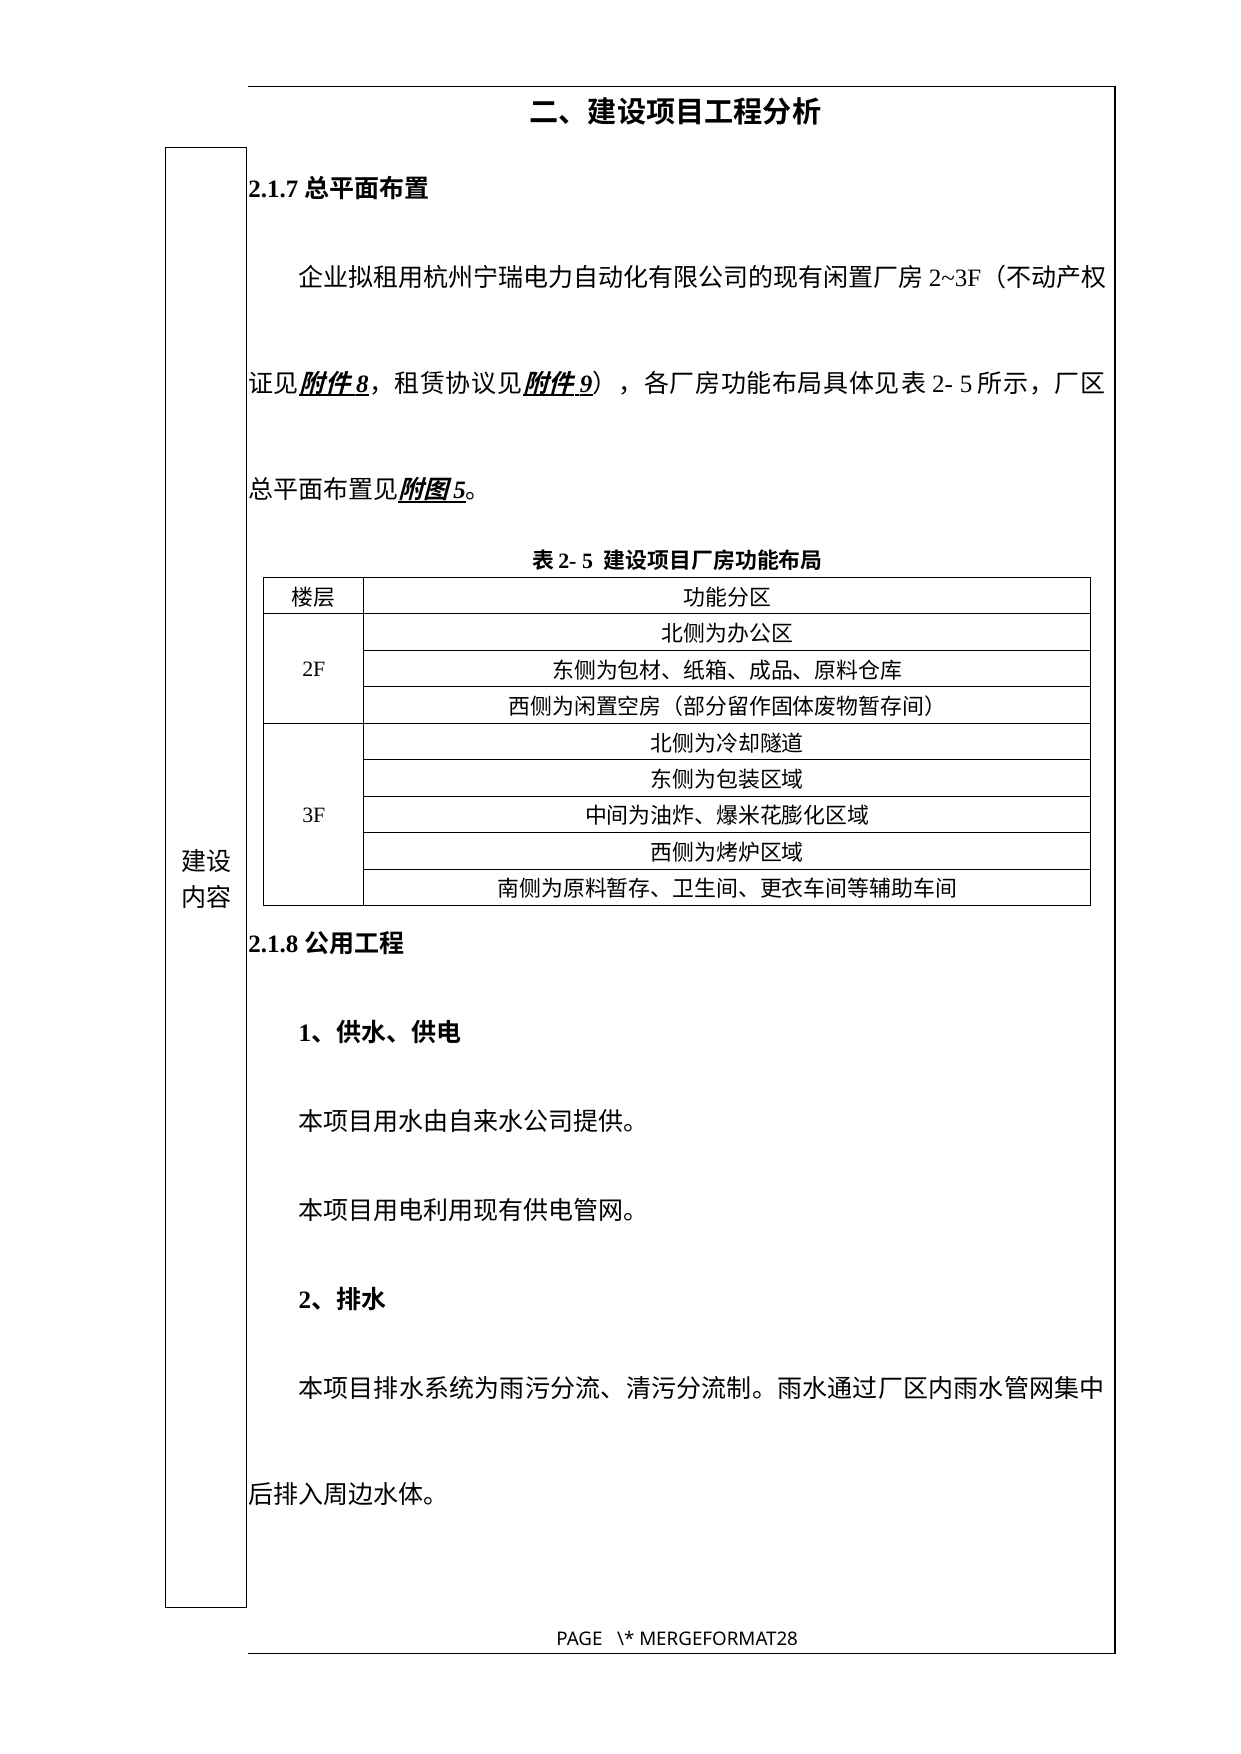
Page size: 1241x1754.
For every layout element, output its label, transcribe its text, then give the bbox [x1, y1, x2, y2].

table_header 功能分区 [364, 578, 1090, 613]
table_cell 南侧为原料暂存、卫生间、更衣车间等辅助车间 [364, 870, 1090, 905]
text 表2- 5 建设项目厂房功能布局 [248, 541, 1106, 577]
list 2.1.8 公用工程 [248, 906, 1106, 977]
table_cell 东侧为包材、纸箱、成品、原料仓库 [364, 651, 1090, 686]
table_header 楼层 [264, 578, 363, 613]
table_cell 西侧为闲置空房（部分留作固体废物暂存间） [364, 687, 1090, 723]
text 本项目用电利用现有供电管网。 [248, 1173, 1106, 1244]
table_cell 北侧为冷却隧道 [364, 724, 1090, 759]
text 企业拟租用杭州宁瑞电力自动化有限公司的现有闲置厂房2~3F（不动产权证见附件8，租赁协议见附件9），各厂房功能布局具体见表2- 5所示，厂区总平面布置见附图5。 [248, 240, 1106, 523]
text 本项目排水系统为雨污分流、清污分流制。雨水通过厂区内雨水管网集中后排入周边水体。 [248, 1351, 1106, 1528]
table_cell 2F [264, 614, 363, 723]
list 2.1.7 总平面布置 [248, 151, 1106, 222]
table_cell 北侧为办公区 [364, 614, 1090, 650]
table_cell 西侧为烤炉区域 [364, 833, 1090, 868]
table_cell 3F [264, 724, 363, 905]
text 1、供水、供电 [248, 995, 1106, 1066]
table_cell 东侧为包装区域 [364, 760, 1090, 796]
text 本项目用水由自来水公司提供。 [248, 1084, 1106, 1155]
text 2、排水 [248, 1262, 1106, 1333]
table_cell 中间为油炸、爆米花膨化区域 [364, 797, 1090, 832]
